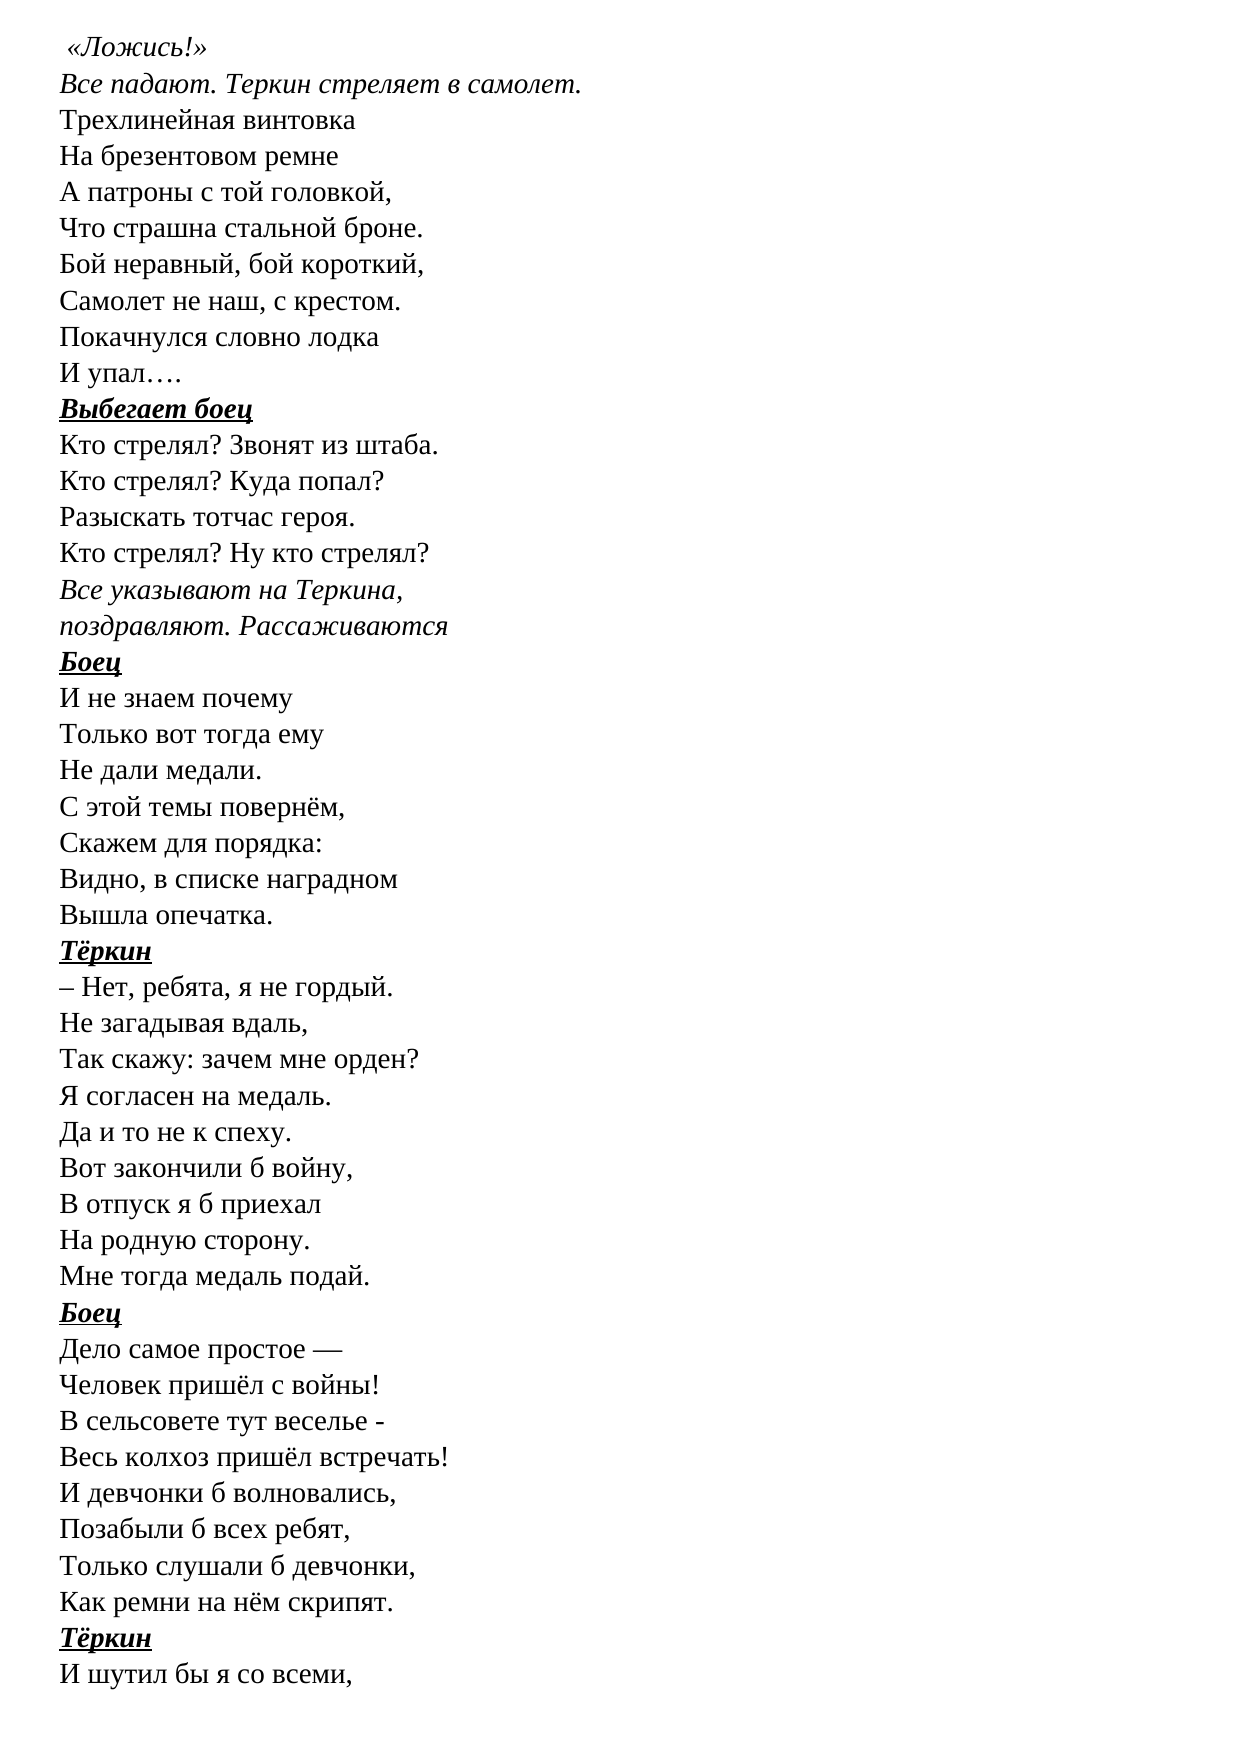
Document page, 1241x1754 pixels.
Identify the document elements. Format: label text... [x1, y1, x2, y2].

text Видно, в списке наградном [59, 861, 1181, 894]
text Трехлинейная винтовка [59, 102, 1181, 135]
text На родную сторону. [59, 1222, 1181, 1256]
text Все падают. Теркин стреляет в самолет. [59, 66, 1181, 99]
text Бой неравный, бой короткий, [59, 246, 1181, 280]
text А патроны с той головкой, [59, 174, 1181, 208]
text Весь колхоз пришёл встречать! [59, 1439, 1181, 1473]
text И упал…. [59, 355, 1181, 388]
text Вышла опечатка. [59, 897, 1181, 931]
text Тёркин [59, 933, 1181, 967]
text В сельсовете тут веселье - [59, 1403, 1181, 1437]
text «Ложись!» [59, 29, 1181, 63]
text И шутил бы я со всеми, [59, 1656, 1181, 1690]
text Выбегает боец [59, 391, 1181, 424]
text И девчонки б волновались, [59, 1475, 1181, 1509]
text Самолет не наш, с крестом. [59, 283, 1181, 316]
text Покачнулся словно лодка [59, 319, 1181, 352]
text Мне тогда медаль подай. [59, 1258, 1181, 1292]
text Кто стрелял? Ну кто стрелял? [59, 536, 1181, 569]
text Все указывают на Теркина, [59, 572, 1181, 605]
text И не знаем почему [59, 680, 1181, 714]
text На брезентовом ремне [59, 138, 1181, 172]
text Так скажу: зачем мне орден? [59, 1042, 1181, 1075]
text Кто стрелял? Куда попал? [59, 463, 1181, 497]
text Разыскать тотчас героя. [59, 499, 1181, 533]
text Дело самое простое — [59, 1331, 1181, 1364]
text Боец [59, 1295, 1181, 1328]
text поздравляют. Рассаживаются [59, 608, 1181, 641]
text Я согласен на медаль. [59, 1078, 1181, 1111]
text Как ремни на нём скрипят. [59, 1584, 1181, 1617]
text С этой темы повернём, [59, 789, 1181, 822]
text Вот закончили б войну, [59, 1150, 1181, 1184]
text Тёркин [59, 1620, 1181, 1653]
text Только слушали б девчонки, [59, 1548, 1181, 1581]
text – Нет, ребята, я не гордый. [59, 969, 1181, 1003]
text Да и то не к спеху. [59, 1114, 1181, 1147]
text Скажем для порядка: [59, 825, 1181, 858]
text Кто стрелял? Звонят из штаба. [59, 427, 1181, 461]
text Только вот тогда ему [59, 716, 1181, 750]
text Что страшна стальной броне. [59, 210, 1181, 244]
text Боец [59, 644, 1181, 678]
text Человек пришёл с войны! [59, 1367, 1181, 1401]
text Позабыли б всех ребят, [59, 1512, 1181, 1545]
text Не загадывая вдаль, [59, 1006, 1181, 1039]
text Не дали медали. [59, 752, 1181, 786]
text В отпуск я б приехал [59, 1186, 1181, 1220]
